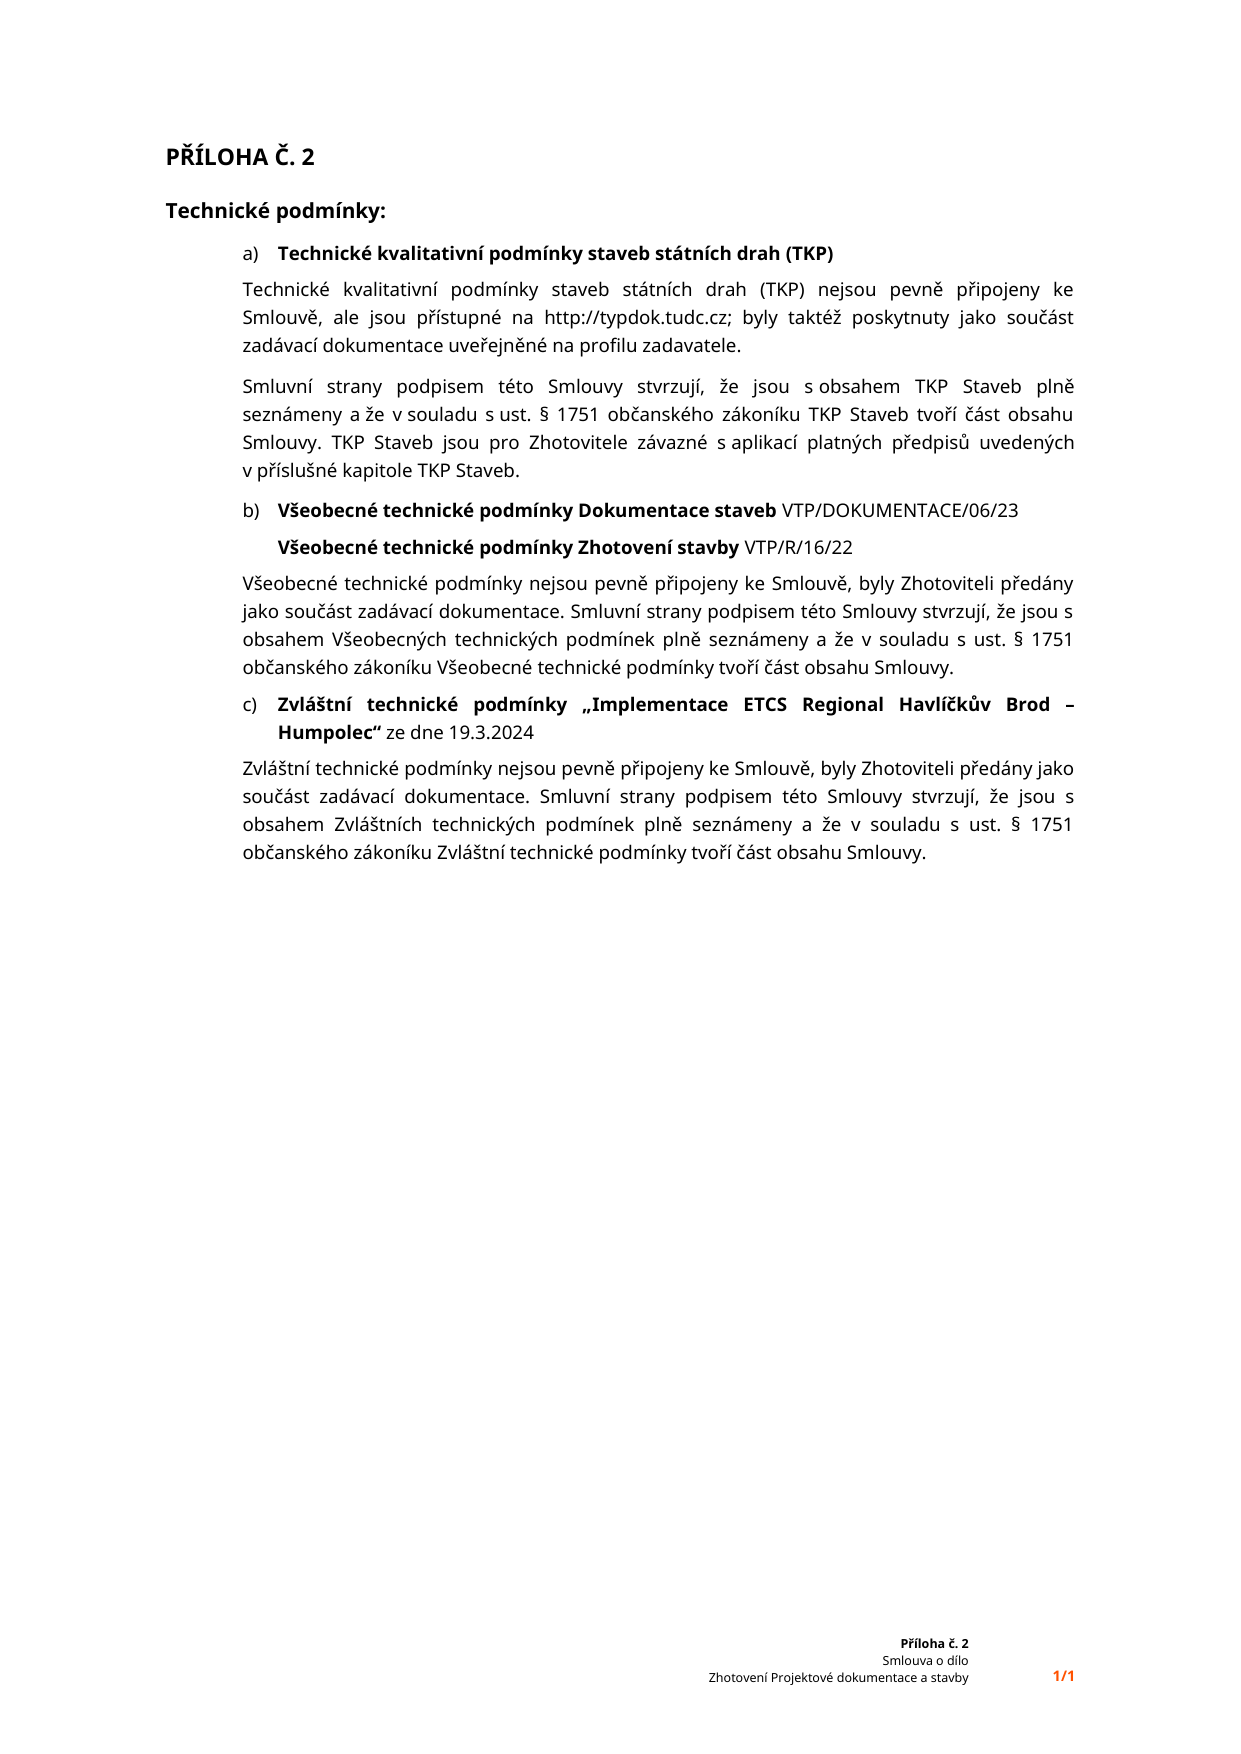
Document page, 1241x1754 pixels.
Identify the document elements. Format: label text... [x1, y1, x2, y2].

text Příloha č. 2 [165, 141, 1075, 173]
text Zvláštní technické podmínky „Implementace ETCS Regional Havlíčkův Brod – Humpolec“ ze dne 19.3.2024 [242, 691, 1075, 744]
list Zvláštní technické podmínky nejsou pevně připojeny ke Smlouvě, byly Zhotoviteli předány jako součást zadávací dokumentace. Smluvní strany podpisem této Smlouvy stvrzují, že jsou s obsahem Zvláštních technických podmínek plně seznámeny a že v souladu s ust. § 1751 občanského zákoníku Zvláštní technické podmínky tvoří část obsahu Smlouvy. [242, 755, 1075, 865]
list Všeobecné technické podmínky Zhotovení stavby VTP/R/16/22 [278, 534, 1075, 560]
list Technické kvalitativní podmínky staveb státních drah (TKP) [242, 240, 1075, 266]
list Všeobecné technické podmínky nejsou pevně připojeny ke Smlouvě, byly Zhotoviteli předány jako součást zadávací dokumentace. Smluvní strany podpisem této Smlouvy stvrzují, že jsou s obsahem Všeobecných technických podmínek plně seznámeny a že v souladu s ust. § 1751 občanského zákoníku Všeobecné technické podmínky tvoří část obsahu Smlouvy. [242, 571, 1075, 680]
text Technické podmínky: [165, 197, 1075, 225]
text Smluvní strany podpisem této Smlouvy stvrzují, že jsou s obsahem TKP Staveb plně seznámeny a že v souladu s ust. § 1751 občanského zákoníku TKP Staveb tvoří část obsahu Smlouvy. TKP Staveb jsou pro Zhotovitele závazné s aplikací platných předpisů uvedených v příslušné kapitole TKP Staveb. [242, 373, 1075, 483]
text Technické kvalitativní podmínky staveb státních drah (TKP) nejsou pevně připojeny ke Smlouvě, ale jsou přístupné na http://typdok.tudc.cz; byly taktéž poskytnuty jako součást zadávací dokumentace uveřejněné na profilu zadavatele. [242, 277, 1075, 358]
text Všeobecné technické podmínky Dokumentace staveb VTP/DOKUMENTACE/06/23 [242, 498, 1075, 523]
